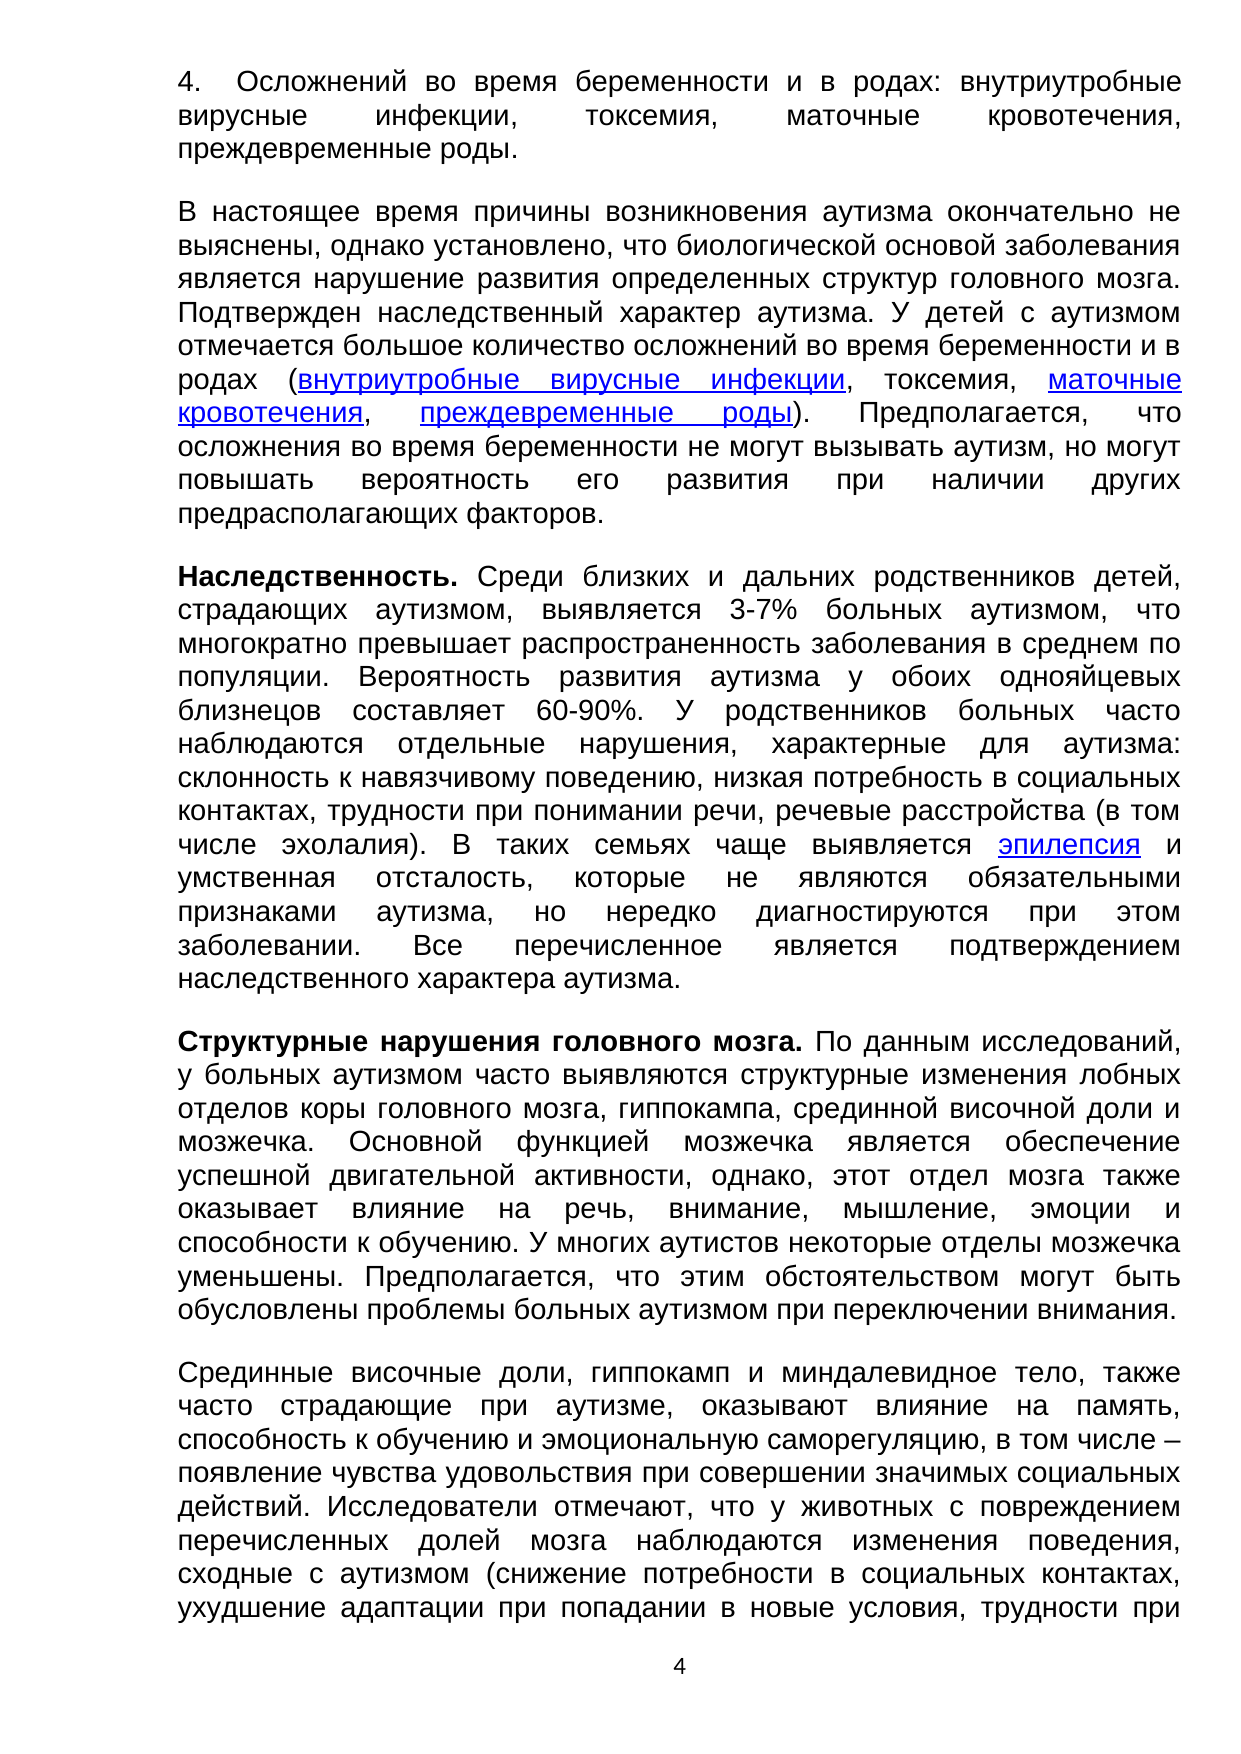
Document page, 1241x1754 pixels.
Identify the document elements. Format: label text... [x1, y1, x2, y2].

list Осложнений во время беременности и в родах: внутриутробные вирусные инфекции, токсемия, маточные кровотечения, преждевременные роды. [177, 64, 1182, 165]
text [177, 1355, 1182, 1623]
text В настоящее время причины возникновения аутизма окончательно не выяснены, однако установлено, что биологической основой заболевания является нарушение развития определенных структур головного мозга. Подтвержден наследственный характер аутизма. У детей с аутизмом отмечается большое количество осложнений во время беременности и в родах (внутриутробные вирусные инфекции, токсемия, маточные кровотечения, преждевременные роды). Предполагается, что осложнения во время беременности не могут вызывать аутизм, но могут повышать вероятность его развития при наличии других предрасполагающих факторов. [177, 194, 1182, 529]
text Наследственность. Среди близких и дальних родственников детей, страдающих аутизмом, выявляется 3-7% больных аутизмом, что многократно превышает распространенность заболевания в среднем по популяции. Вероятность развития аутизма у обоих однояйцевых близнецов составляет 60-90%. У родственников больных часто наблюдаются отдельные нарушения, характерные для аутизма: склонность к навязчивому поведению, низкая потребность в социальных контактах, трудности при понимании речи, речевые расстройства (в том числе эхолалия). В таких семьях чаще выявляется эпилепсия и умственная отсталость, которые не являются обязательными признаками аутизма, но нередко диагностируются при этом заболевании. Все перечисленное является подтверждением наследственного характера аутизма. [177, 558, 1182, 994]
text Структурные нарушения головного мозга. По данным исследований, у больных аутизмом часто выявляются структурные изменения лобных отделов коры головного мозга, гиппокампа, срединной височной доли и мозжечка. Основной функцией мозжечка является обеспечение успешной двигательной активности, однако, этот отдел мозга также оказывает влияние на речь, внимание, мышление, эмоции и способности к обучению. У многих аутистов некоторые отделы мозжечка уменьшены. Предполагается, что этим обстоятельством могут быть обусловлены проблемы больных аутизмом при переключении внимания. [177, 1024, 1182, 1326]
